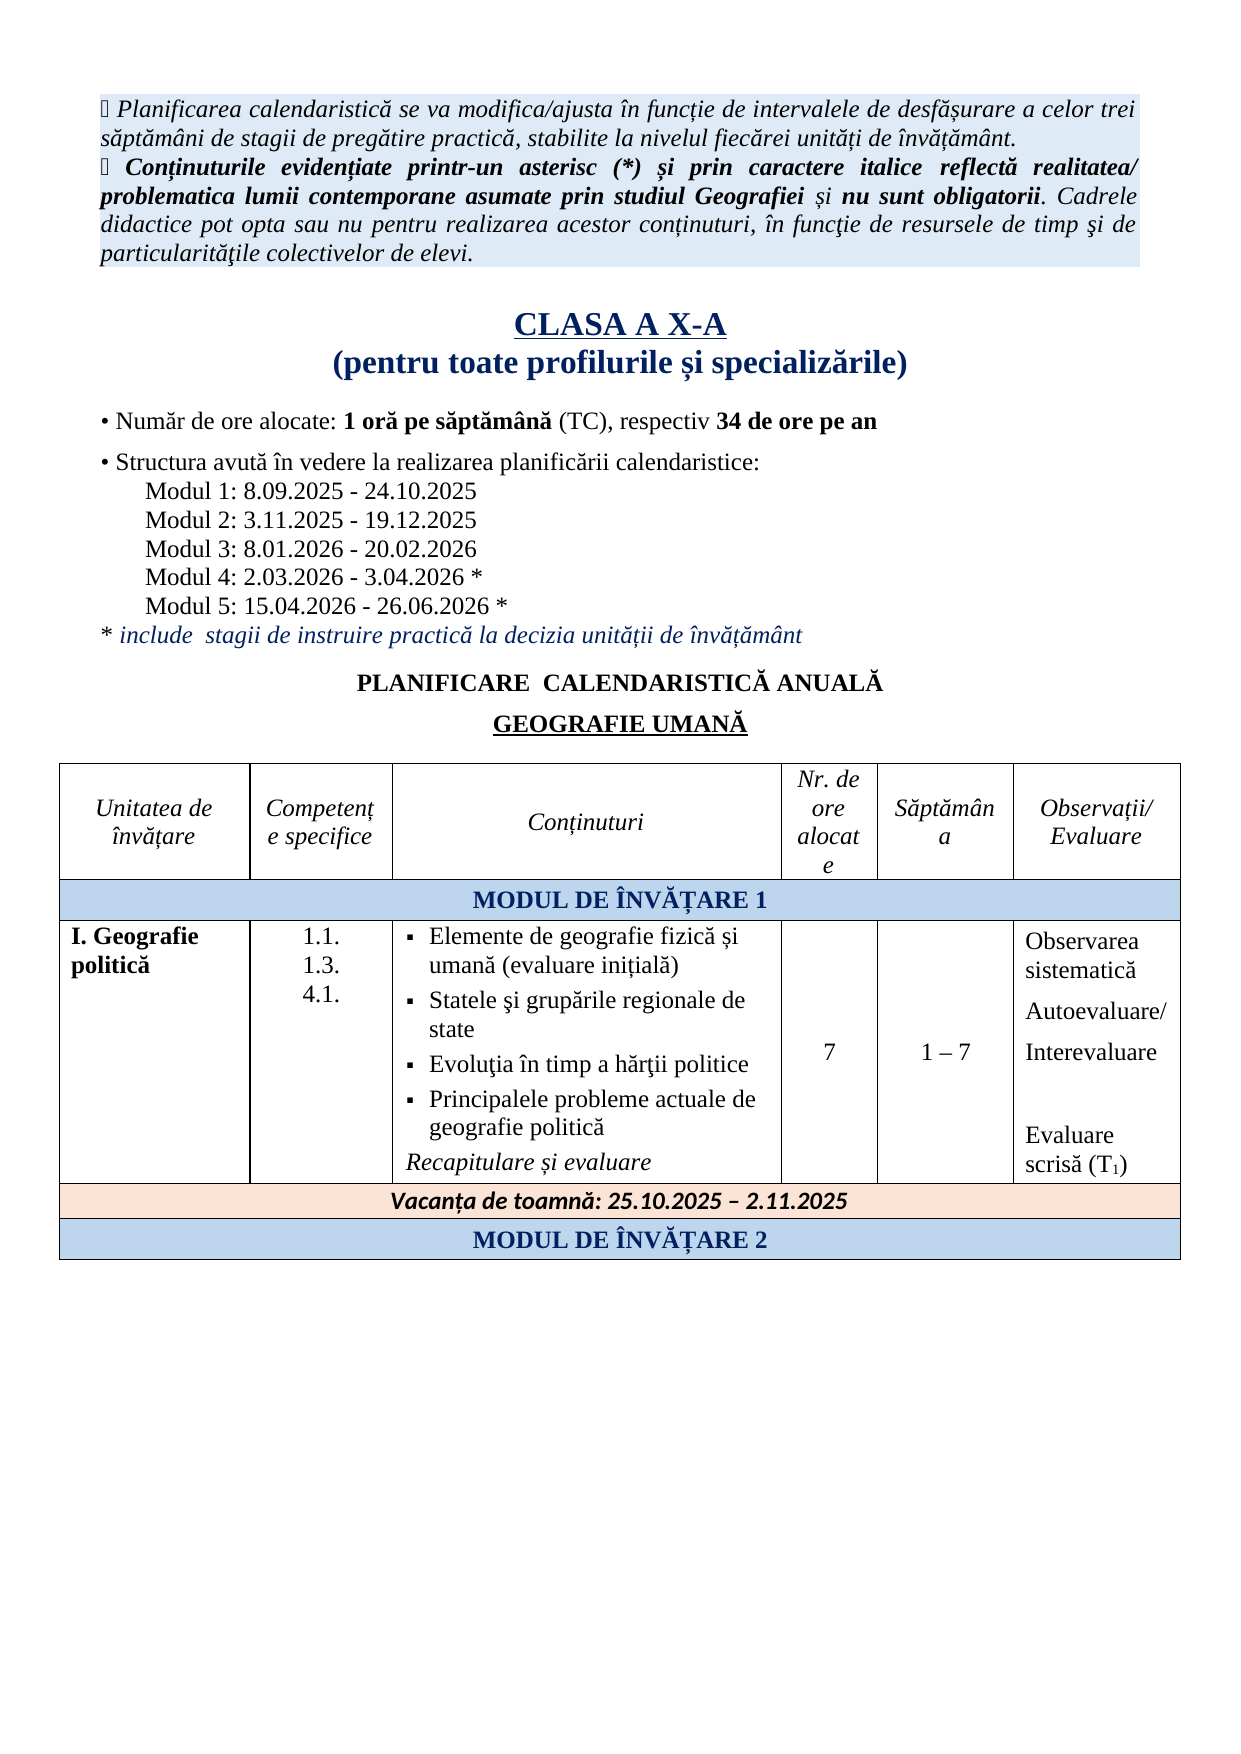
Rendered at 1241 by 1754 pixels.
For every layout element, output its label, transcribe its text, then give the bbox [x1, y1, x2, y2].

table_cell 7 [782, 921, 877, 1182]
text GEOGRAFIE UMANĂ [100, 709, 1140, 738]
table_header Nr. de ore alocate [782, 764, 877, 879]
table_cell Vacanța de toamnă: 25.10.2025 – 2.11.2025 [60, 1184, 1180, 1218]
table_cell I. Geografie politică [60, 921, 249, 1182]
table_cell 1.1. 1.3. 4.1. [251, 921, 392, 1182]
text * include stagii de instruire practică la decizia unității de învățământ [100, 620, 1140, 649]
text PLANIFICARE CALENDARISTICĂ ANUALĂ [100, 668, 1140, 697]
text Modul 4: 2.03.2026 - 3.04.2026 * [100, 562, 1140, 591]
text Modul 3: 8.01.2026 - 20.02.2026 [100, 534, 1140, 562]
table_cell MODUL DE ÎNVĂȚARE 1 [60, 880, 1180, 920]
text • Structura avută în vedere la realizarea planificării calendaristice: [100, 447, 1140, 476]
table_header Observații/ Evaluare [1014, 764, 1180, 879]
table_cell MODUL DE ÎNVĂȚARE 2 [60, 1219, 1180, 1259]
text Planificarea calendaristică se va modifica/ajusta în funcție de intervalele de desfășurare a celor trei săptămâni de stagii de pregătire practică, stabilite la nivelul fiecărei unități de învățământ. [100, 94, 1140, 152]
table_cell 1 – 7 [878, 921, 1013, 1182]
table_cell Elemente de geografie fizică și umană (evaluare inițială) Statele şi grupările regionale de state Evoluţia în timp a hărţii politice Principalele probleme actuale de geografie politică Recapitulare și evaluare [393, 921, 781, 1182]
text • Număr de ore alocate: 1 oră pe săptămână (TC), respectiv 34 de ore pe an [100, 406, 1140, 435]
table_header Săptămâna [878, 764, 1013, 879]
table_cell Observarea sistematică Autoevaluare/ Interevaluare Evaluare scrisă (T1) [1014, 921, 1180, 1182]
table_header Competențe specifice [251, 764, 392, 879]
text (pentru toate profilurile și specializările) [100, 343, 1140, 381]
table_header Conținuturi [393, 764, 781, 879]
text Modul 1: 8.09.2025 - 24.10.2025 [100, 476, 1140, 505]
text Modul 2: 3.11.2025 - 19.12.2025 [100, 505, 1140, 534]
text Conținuturile evidențiate printr-un asterisc (*) și prin caractere italice reflectă realitatea/ problematica lumii contemporane asumate prin studiul Geografiei și nu sunt obligatorii. Cadrele didactice pot opta sau nu pentru realizarea acestor conținuturi, în funcţie de resursele de timp şi de particularităţile colectivelor de elevi. [100, 152, 1140, 267]
text Modul 5: 15.04.2026 - 26.06.2026 * [100, 591, 1140, 620]
table_header Unitatea de învățare [60, 764, 249, 879]
text CLASA A X-A [100, 304, 1140, 343]
